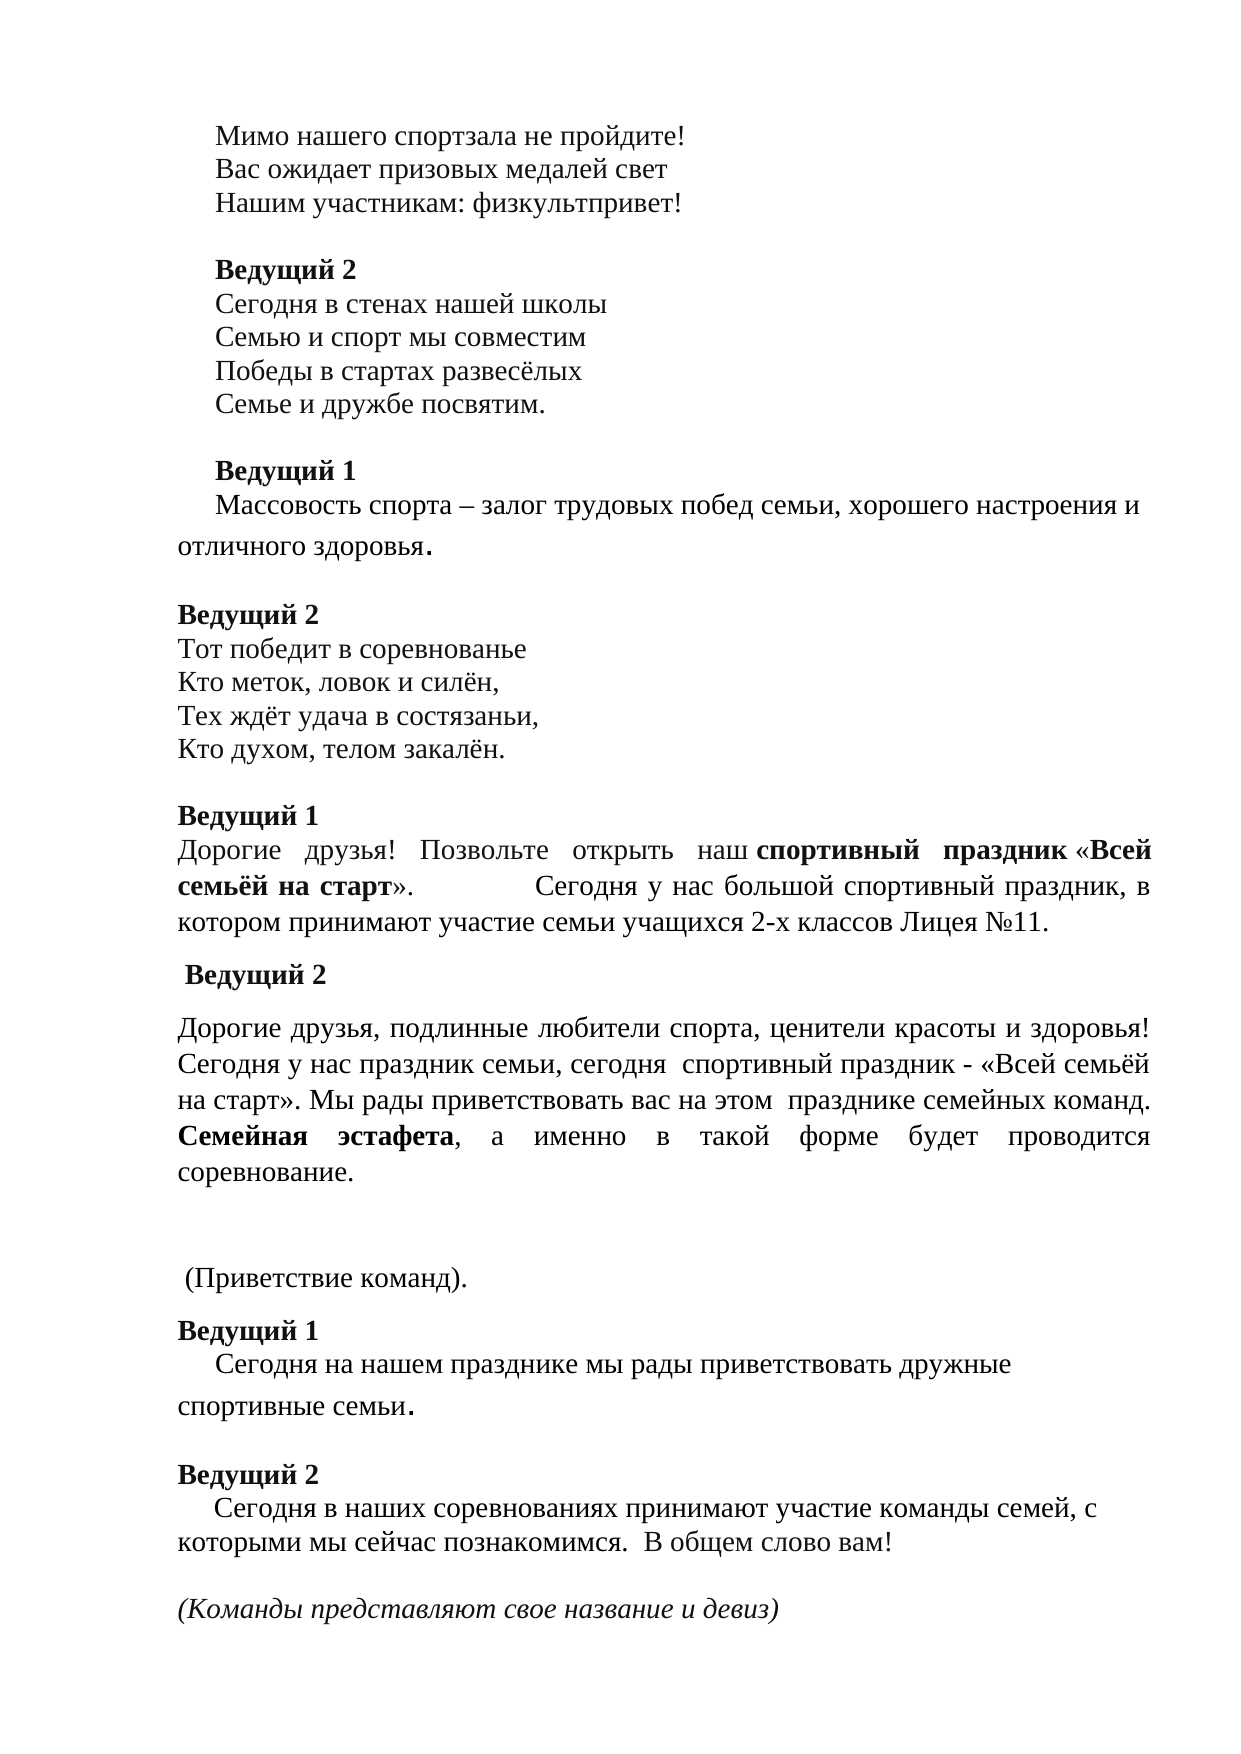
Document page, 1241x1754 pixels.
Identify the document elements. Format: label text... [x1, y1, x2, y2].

text Массовость спорта – залог трудовых побед семьи, хорошего настроения и отличного здоровья. [177, 487, 424, 529]
text Ведущий 1 [177, 453, 1152, 487]
text Семье и дружбе посвятим. [177, 386, 1152, 420]
text Тот победит в соревнованье [177, 631, 1152, 664]
text (Команды представляют свое название и девиз) [177, 1591, 1152, 1624]
text Нашим участникам: физкультпривет! [177, 185, 1152, 219]
text Семью и спорт мы совместим [177, 319, 1152, 353]
text Победы в стартах развесёлых [177, 353, 1152, 386]
text Ведущий 1 [177, 1313, 1152, 1347]
text Кто духом, телом закалён. [177, 731, 1152, 765]
text Ведущий 1 [177, 798, 1152, 832]
text Ведущий 2 [177, 252, 1152, 286]
text Дорогие друзья! Позвольте открыть наш спортивный праздник «Всей семьёй на старт». Сегодня у нас большой спортивный праздник, в котором принимают участие семьи учащихся 2-х классов Лицея №11. [177, 832, 1152, 938]
text Ведущий 2 [177, 957, 1152, 991]
text Дорогие друзья, подлинные любители спорта, ценители красоты и здоровья! Сегодня у нас праздник семьи, сегодня спортивный праздник - «Всей семьёй на старт». Мы рады приветствовать вас на этом празднике семейных команд. Семейная эстафета, а именно в такой форме будет проводится соревнование. [177, 1010, 1152, 1188]
text Мимо нашего спортзала не пройдите! [177, 118, 1152, 152]
text (Приветствие команд). [177, 1260, 1152, 1294]
text Сегодня в стенах нашей школы [177, 286, 1152, 319]
text Ведущий 2 [177, 1457, 1152, 1490]
text Ведущий 2 [177, 597, 1152, 631]
text Сегодня в наших соревнованиях принимают участие команды семей, с которыми мы сейчас познакомимся. В общем слово вам! [177, 1490, 1152, 1557]
text Кто меток, ловок и силён, [177, 664, 1152, 698]
text Сегодня на нашем празднике мы рады приветствовать дружные спортивные семьи. [177, 1347, 406, 1388]
text Тех ждёт удача в состязаньи, [177, 698, 1152, 731]
text Массовость спорта – залог трудовых побед семьи, хорошего настроения и отличного здоровья. [434, 487, 1152, 564]
text Вас ожидает призовых медалей свет [177, 152, 1152, 185]
text Сегодня на нашем празднике мы рады приветствовать дружные спортивные семьи. [427, 1347, 1152, 1423]
